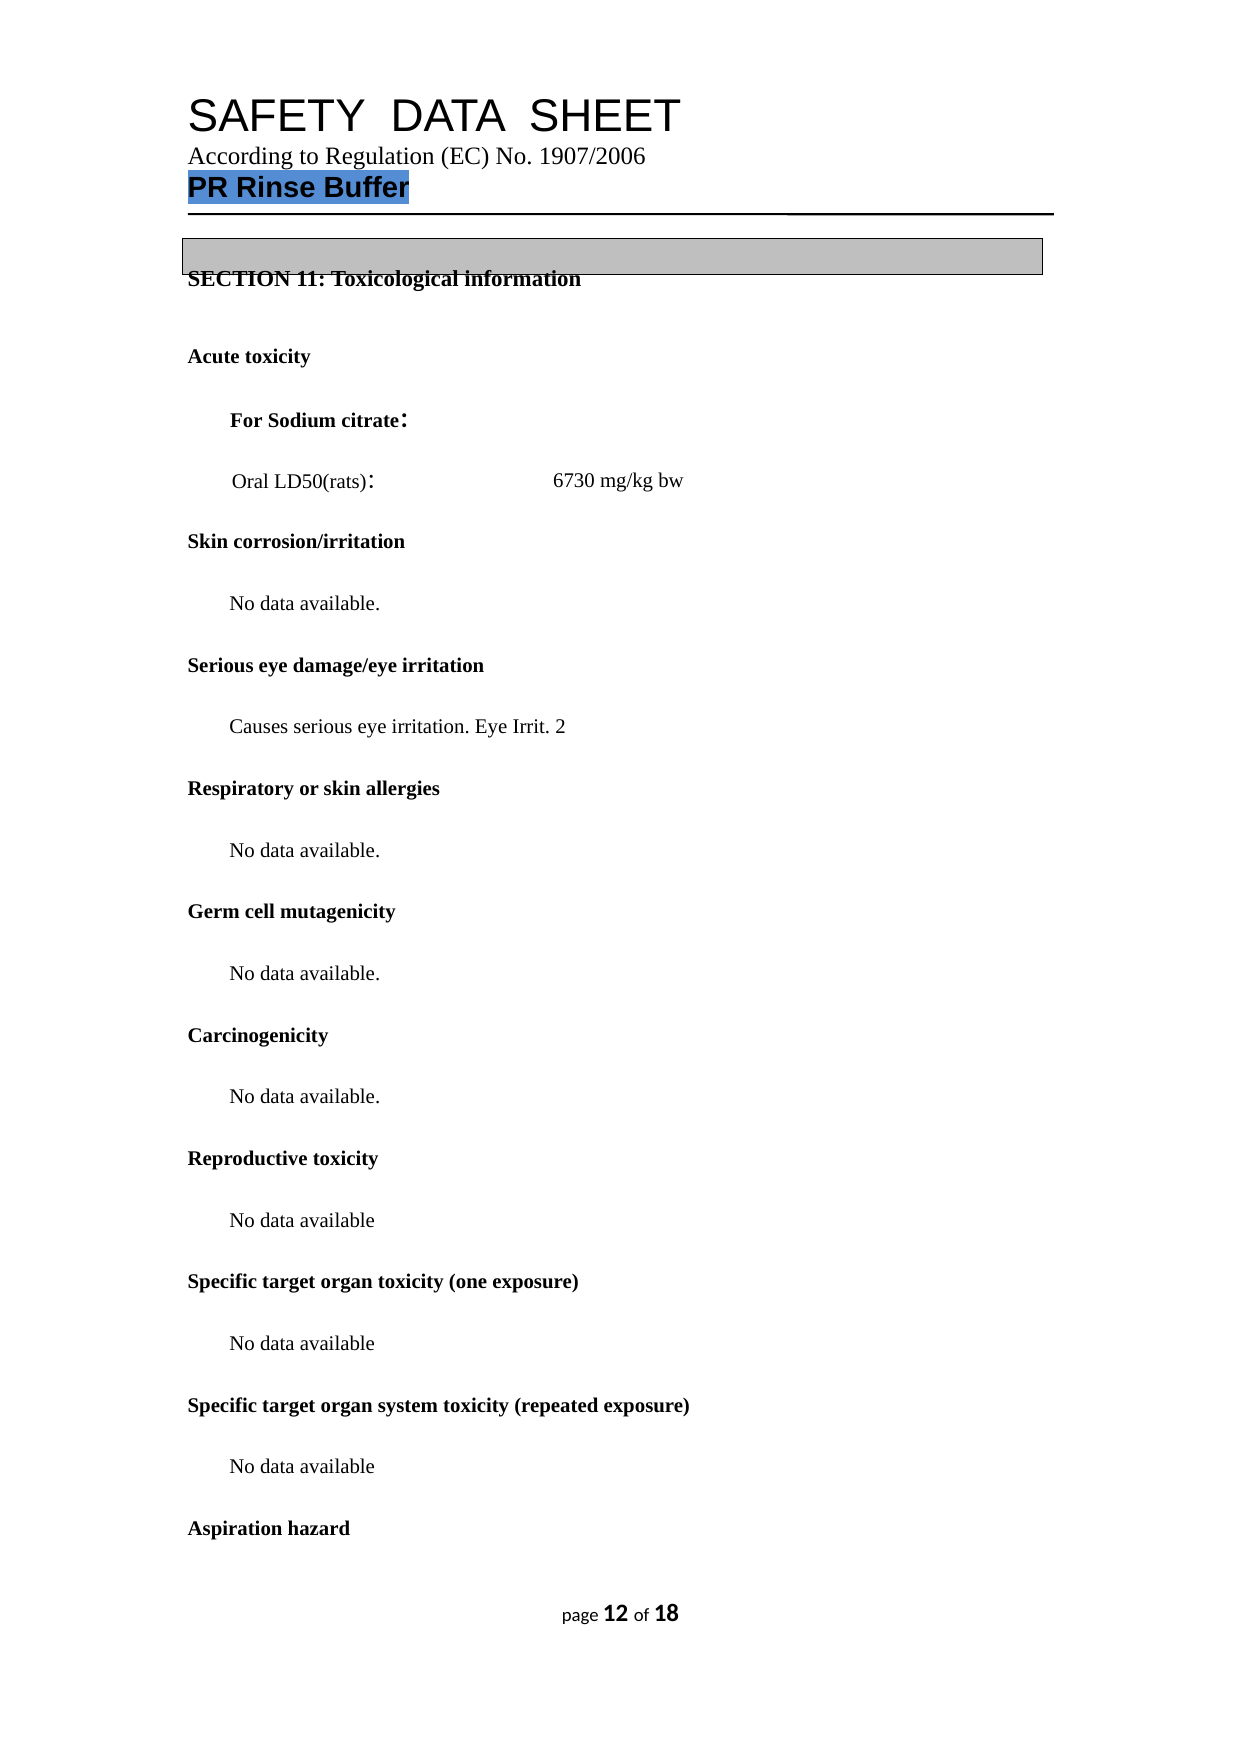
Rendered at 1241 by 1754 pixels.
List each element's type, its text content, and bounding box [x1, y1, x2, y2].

text Specific target organ system toxicity (repeated exposure) [187, 1388, 1053, 1421]
text No data available [187, 1203, 1053, 1236]
text Causes serious eye irritation. Eye Irrit. 2 [187, 710, 1053, 742]
text Germ cell mutagenicity [187, 895, 1053, 927]
text SECTION 11: Toxicological information [187, 262, 1053, 294]
text No data available. [187, 833, 1053, 866]
text Aspiration hazard [187, 1512, 1053, 1544]
text Skin corrosion/irritation [187, 525, 1053, 557]
text Acute toxicity [187, 340, 1053, 372]
text No data available. [187, 1080, 1053, 1112]
text No data available [187, 1450, 1053, 1482]
text Specific target organ toxicity (one exposure) [187, 1265, 1053, 1297]
text Reproductive toxicity [187, 1142, 1053, 1174]
text Respiratory or skin allergies [187, 772, 1053, 804]
table_header Oral LD50(rats)： [176, 463, 497, 496]
text No data available [187, 1327, 1053, 1359]
table_header 6730 mg/kg bw [498, 463, 749, 496]
text No data available. [187, 587, 1053, 619]
text Serious eye damage/eye irritation [187, 648, 1053, 681]
text No data available. [187, 957, 1053, 989]
text Carcinogenicity [187, 1018, 1053, 1051]
text For Sodium citrate： [187, 402, 1053, 434]
